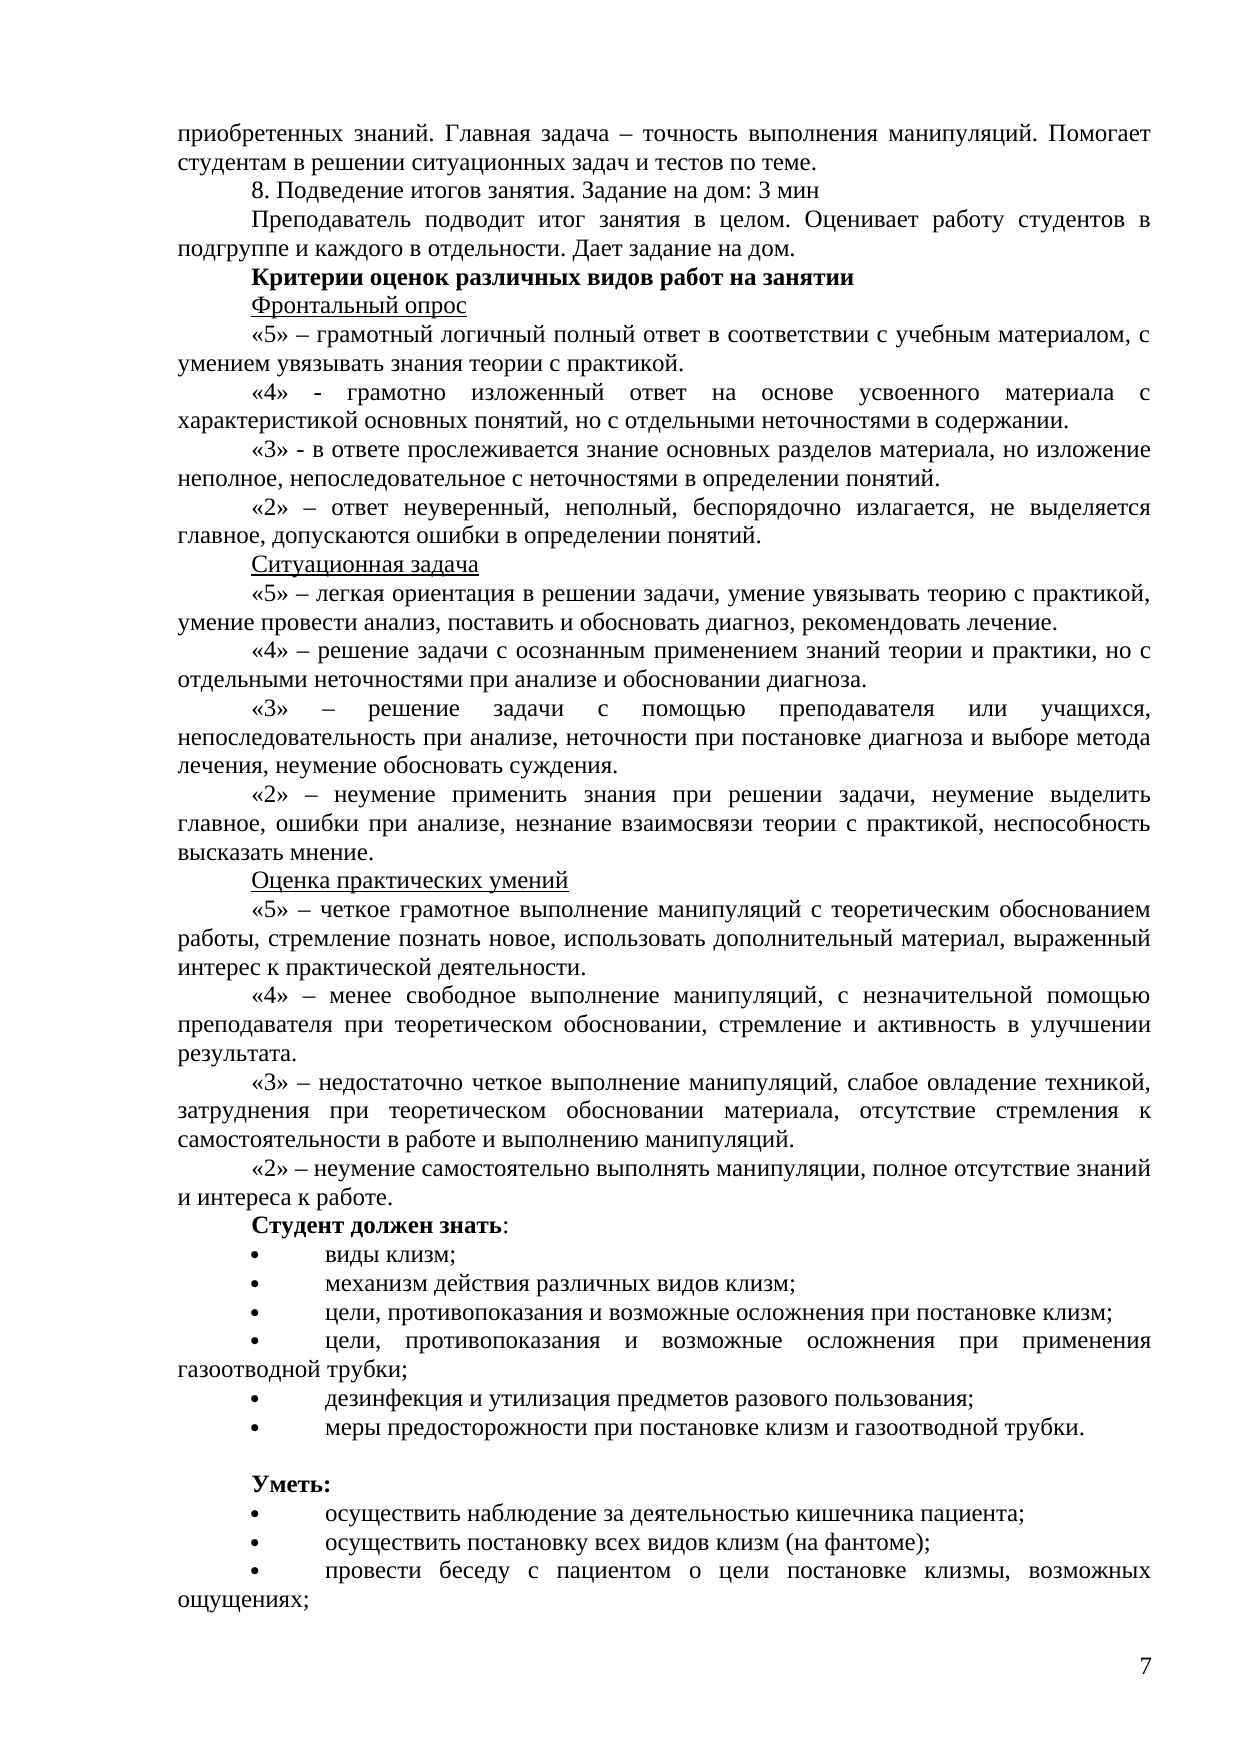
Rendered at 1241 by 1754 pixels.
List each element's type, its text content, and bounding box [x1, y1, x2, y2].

list дезинфекция и утилизация предметов разового пользования; [177, 1383, 1152, 1412]
text Критерии оценок различных видов работ на занятии [177, 262, 1152, 291]
text Студент должен знать: [177, 1211, 1152, 1239]
text «4» – менее свободное выполнение манипуляций, с незначительной помощью преподавателя при теоретическом обосновании, стремление и активность в улучшении результата. [177, 981, 1152, 1067]
text «5» – грамотный логичный полный ответ в соответствии с учебным материалом, с умением увязывать знания теории с практикой. [177, 319, 1152, 377]
list меры предосторожности при постановке клизм и газоотводной трубки. [177, 1412, 1152, 1441]
list механизм действия различных видов клизм; [177, 1268, 1152, 1297]
text «5» – четкое грамотное выполнение манипуляций с теоретическим обоснованием работы, стремление познать новое, использовать дополнительный материал, выраженный интерес к практической деятельности. [177, 894, 1152, 981]
text «3» – решение задачи с помощью преподавателя или учащихся, непоследовательность при анализе, неточности при постановке диагноза и выборе метода лечения, неумение обосновать суждения. [177, 693, 1152, 779]
text «2» – ответ неуверенный, неполный, беспорядочно излагается, не выделяется главное, допускаются ошибки в определении понятий. [177, 492, 1152, 549]
text «5» – легкая ориентация в решении задачи, умение увязывать теорию с практикой, умение провести анализ, поставить и обосновать диагноз, рекомендовать лечение. [177, 578, 1152, 636]
text Ситуационная задача [177, 549, 1152, 578]
list виды клизм; [177, 1239, 1152, 1268]
text «4» – решение задачи с осознанным применением знаний теории и практики, но с отдельными неточностями при анализе и обосновании диагноза. [177, 636, 1152, 693]
text Фронтальный опрос [177, 291, 1152, 319]
text «2» – неумение самостоятельно выполнять манипуляции, полное отсутствие знаний и интереса к работе. [177, 1153, 1152, 1211]
text Преподаватель подводит итог занятия в целом. Оценивает работу студентов в подгруппе и каждого в отдельности. Дает задание на дом. [177, 204, 1152, 262]
list осуществить наблюдение за деятельностью кишечника пациента; [177, 1498, 1152, 1527]
text «4» - грамотно изложенный ответ на основе усвоенного материала с характеристикой основных понятий, но с отдельными неточностями в содержании. [177, 377, 1152, 434]
text «3» – недостаточно четкое выполнение манипуляций, слабое овладение техникой, затруднения при теоретическом обосновании материала, отсутствие стремления к самостоятельности в работе и выполнению манипуляций. [177, 1067, 1152, 1153]
text «3» - в ответе прослеживается знание основных разделов материала, но изложение неполное, непоследовательное с неточностями в определении понятий. [177, 434, 1152, 492]
list цели, противопоказания и возможные осложнения при постановке клизм; [177, 1297, 1152, 1326]
text Уметь: [177, 1469, 1152, 1498]
list осуществить постановку всех видов клизм (на фантоме); [177, 1527, 1152, 1556]
list цели, противопоказания и возможные осложнения при применения газоотводной трубки; [177, 1326, 1152, 1383]
list провести беседу с пациентом о цели постановке клизмы, возможных ощущениях; [177, 1556, 1152, 1613]
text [177, 118, 1152, 176]
text Оценка практических умений [177, 866, 1152, 894]
text «2» – неумение применить знания при решении задачи, неумение выделить главное, ошибки при анализе, незнание взаимосвязи теории с практикой, неспособность высказать мнение. [177, 779, 1152, 866]
text 8. Подведение итогов занятия. Задание на дом: 3 мин [177, 176, 1152, 204]
